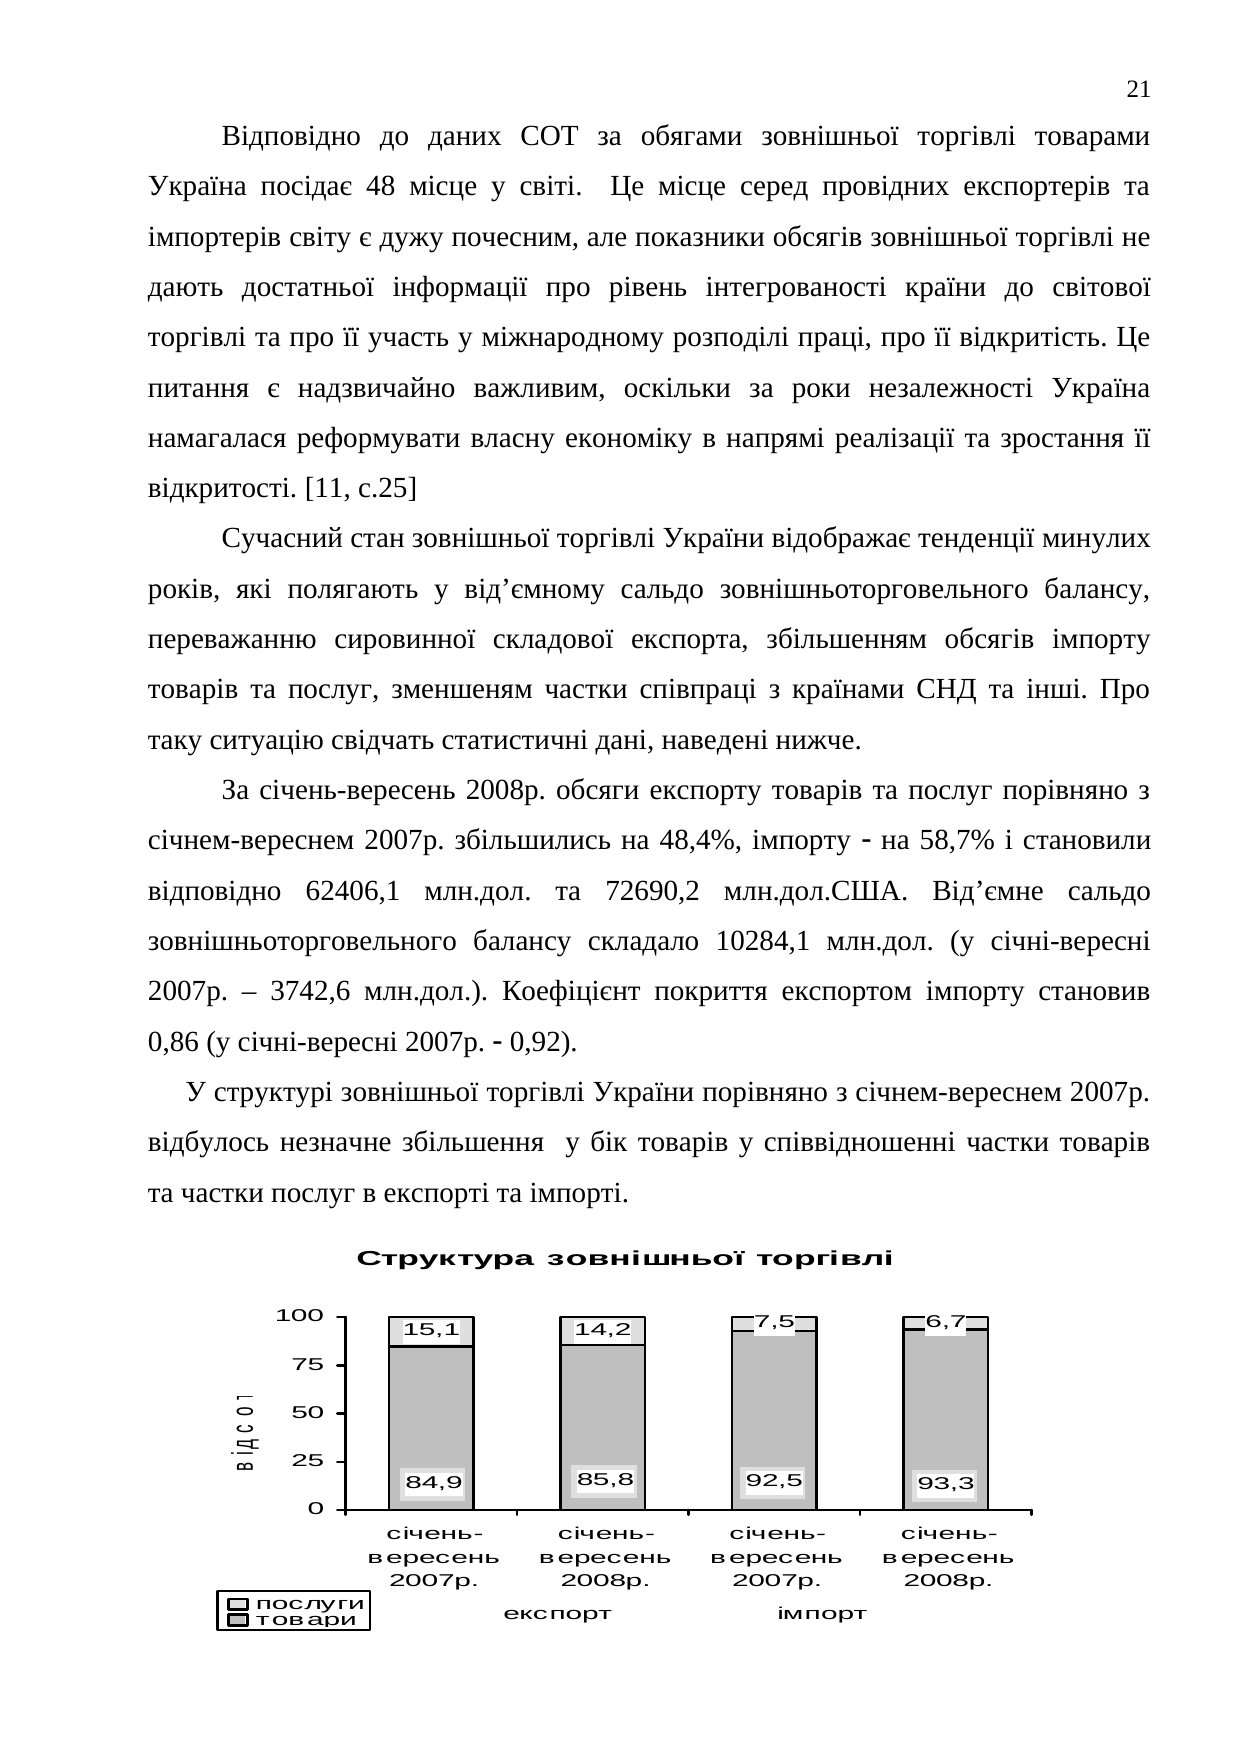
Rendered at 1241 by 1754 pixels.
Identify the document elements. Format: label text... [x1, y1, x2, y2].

text У структурі зовнішньої торгівлі України порівняно з січнем-вереснем 2007р. відбулось незначне збільшення у бік товарів у співвідношенні частки товарів та частки послуг в експорті та імпорті. [148, 1074, 1152, 1208]
text Сучасний стан зовнішньої торгівлі України відображає тенденції минулих років, які полягають у від’ємному сальдо зовнішньоторговельного балансу, переважанню сировинної складової експорта, збільшенням обсягів імпорту товарів та послуг, зменшеням частки співпраці з країнами СНД та інші. Про таку ситуацію свідчать статистичні дані, наведені нижче. [148, 521, 1152, 755]
text За січень-вересень 2008р. обсяги експорту товарів та послуг порівняно з січнем-вереснем 2007р. збільшились на 48,4%, імпорту на 58,7% і становили відповідно 62406,1 млн.дол. та 72690,2 млн.дол.США. Від’ємне сальдо зовнішньоторговельного балансу складало 10284,1 млн.дол. (у січні-вересні 2007р. – 3742,6 млн.дол.). Коефіцієнт покриття експортом імпорту становив 0,86 (у січні-вересні 2007р. 0,92). [148, 772, 1152, 1057]
text Відповідно до даних СОТ за обягами зовнішньої торгівлі товарами Україна посідає 48 місце у світі. Це місце серед провідних експортерів та імпортерів світу є дужу почесним, але показники обсягів зовнішньої торгівлі не дають достатньої інформації про рівень інтегрованості країни до світової торгівлі та про її участь у міжнародному розподілі праці, про її відкритість. Це питання є надзвичайно важливим, оскільки за роки незалежності Україна намагалася реформувати власну економіку в напрямі реалізації та зростання її відкритості. [11, c.25] [148, 118, 1152, 504]
